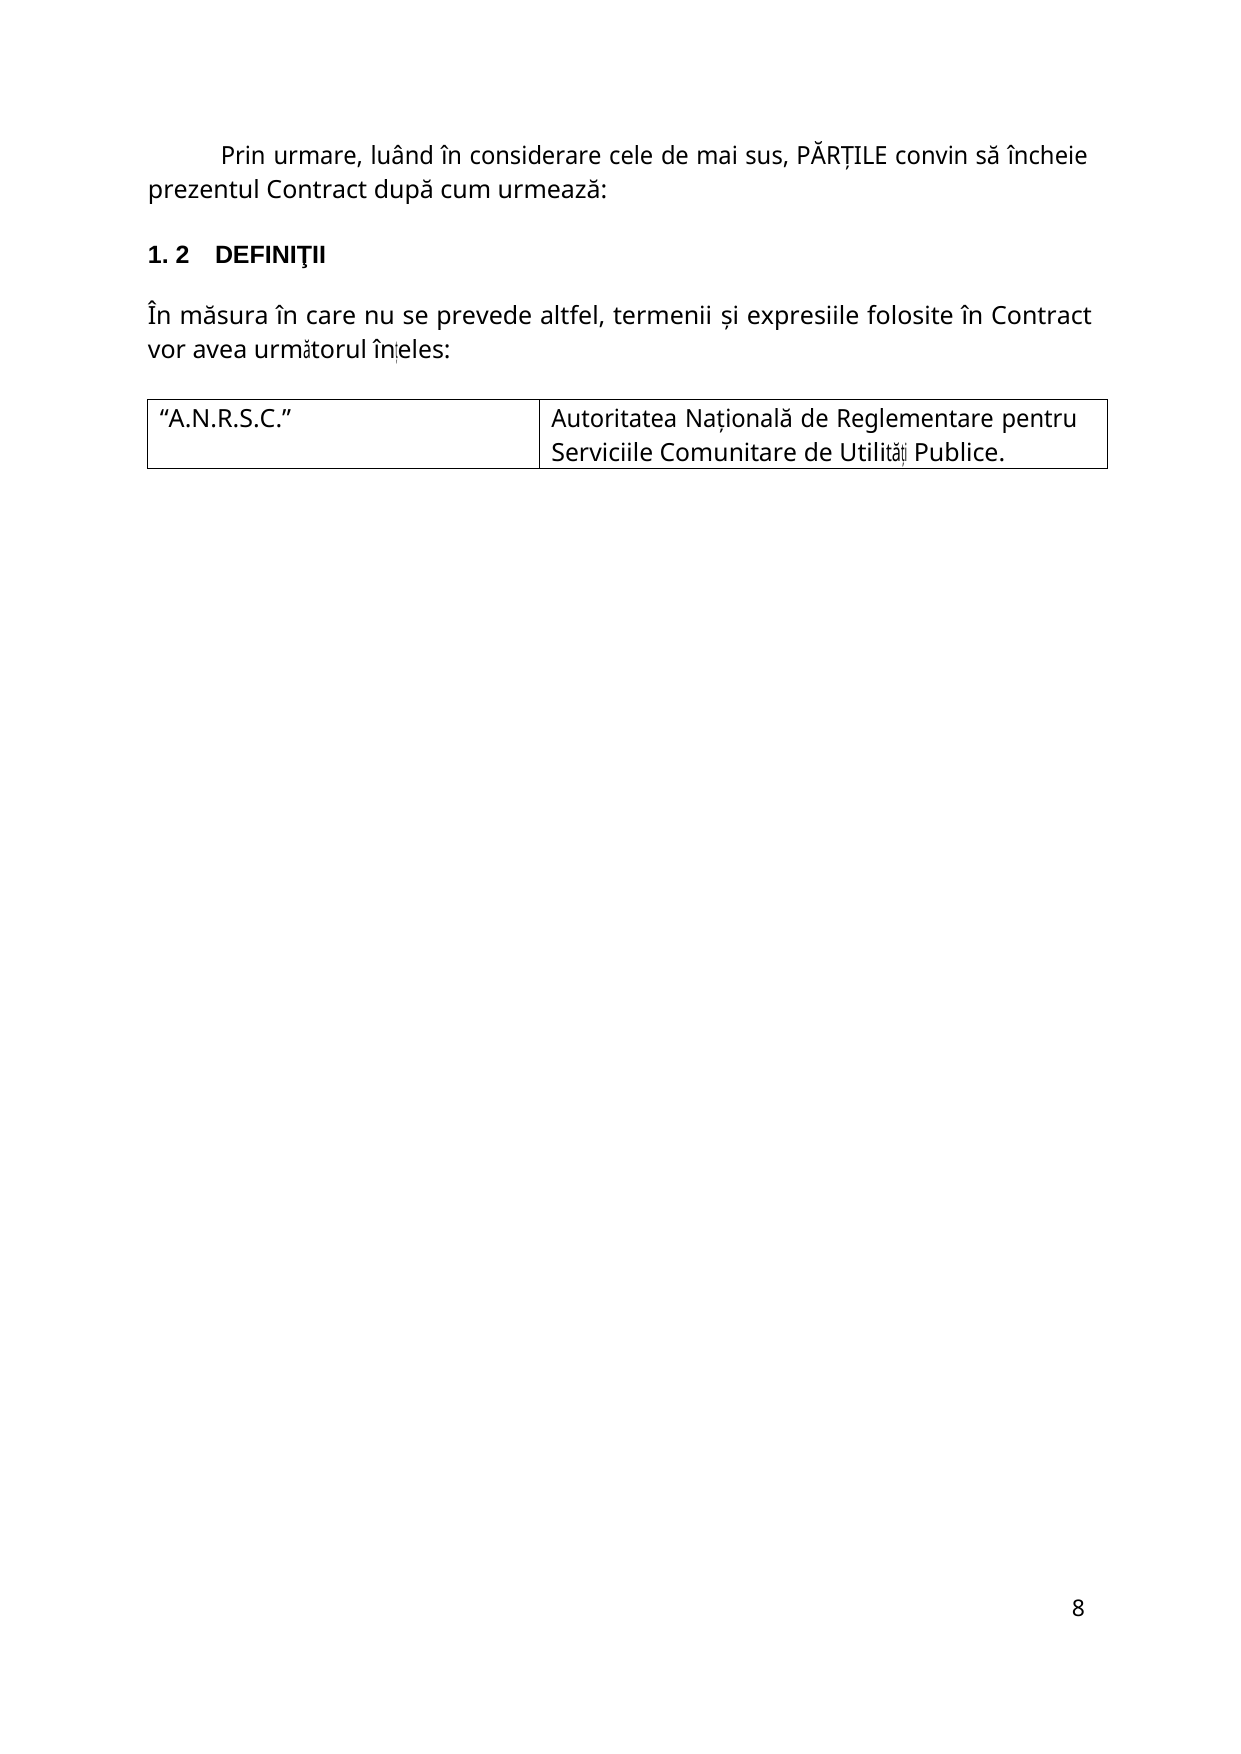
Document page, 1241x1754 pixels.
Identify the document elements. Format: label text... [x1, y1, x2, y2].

text Prin urmare, luând în considerare cele de mai sus, PĂRŢILE convin să încheie prezentul Contract după cum urmează: [148, 137, 1165, 206]
subtitle 1. 2 DEFINIŢII [148, 240, 1165, 268]
table_header Autoritatea Naţională de Reglementare pentru Serviciile Comunitare de Utilităţi Publice. [540, 400, 1107, 468]
table_header “A.N.R.S.C.” [148, 400, 539, 468]
text În măsura în care nu se prevede altfel, termenii şi expresiile folosite în Contract vor avea următorul înţeles: [148, 297, 1093, 365]
